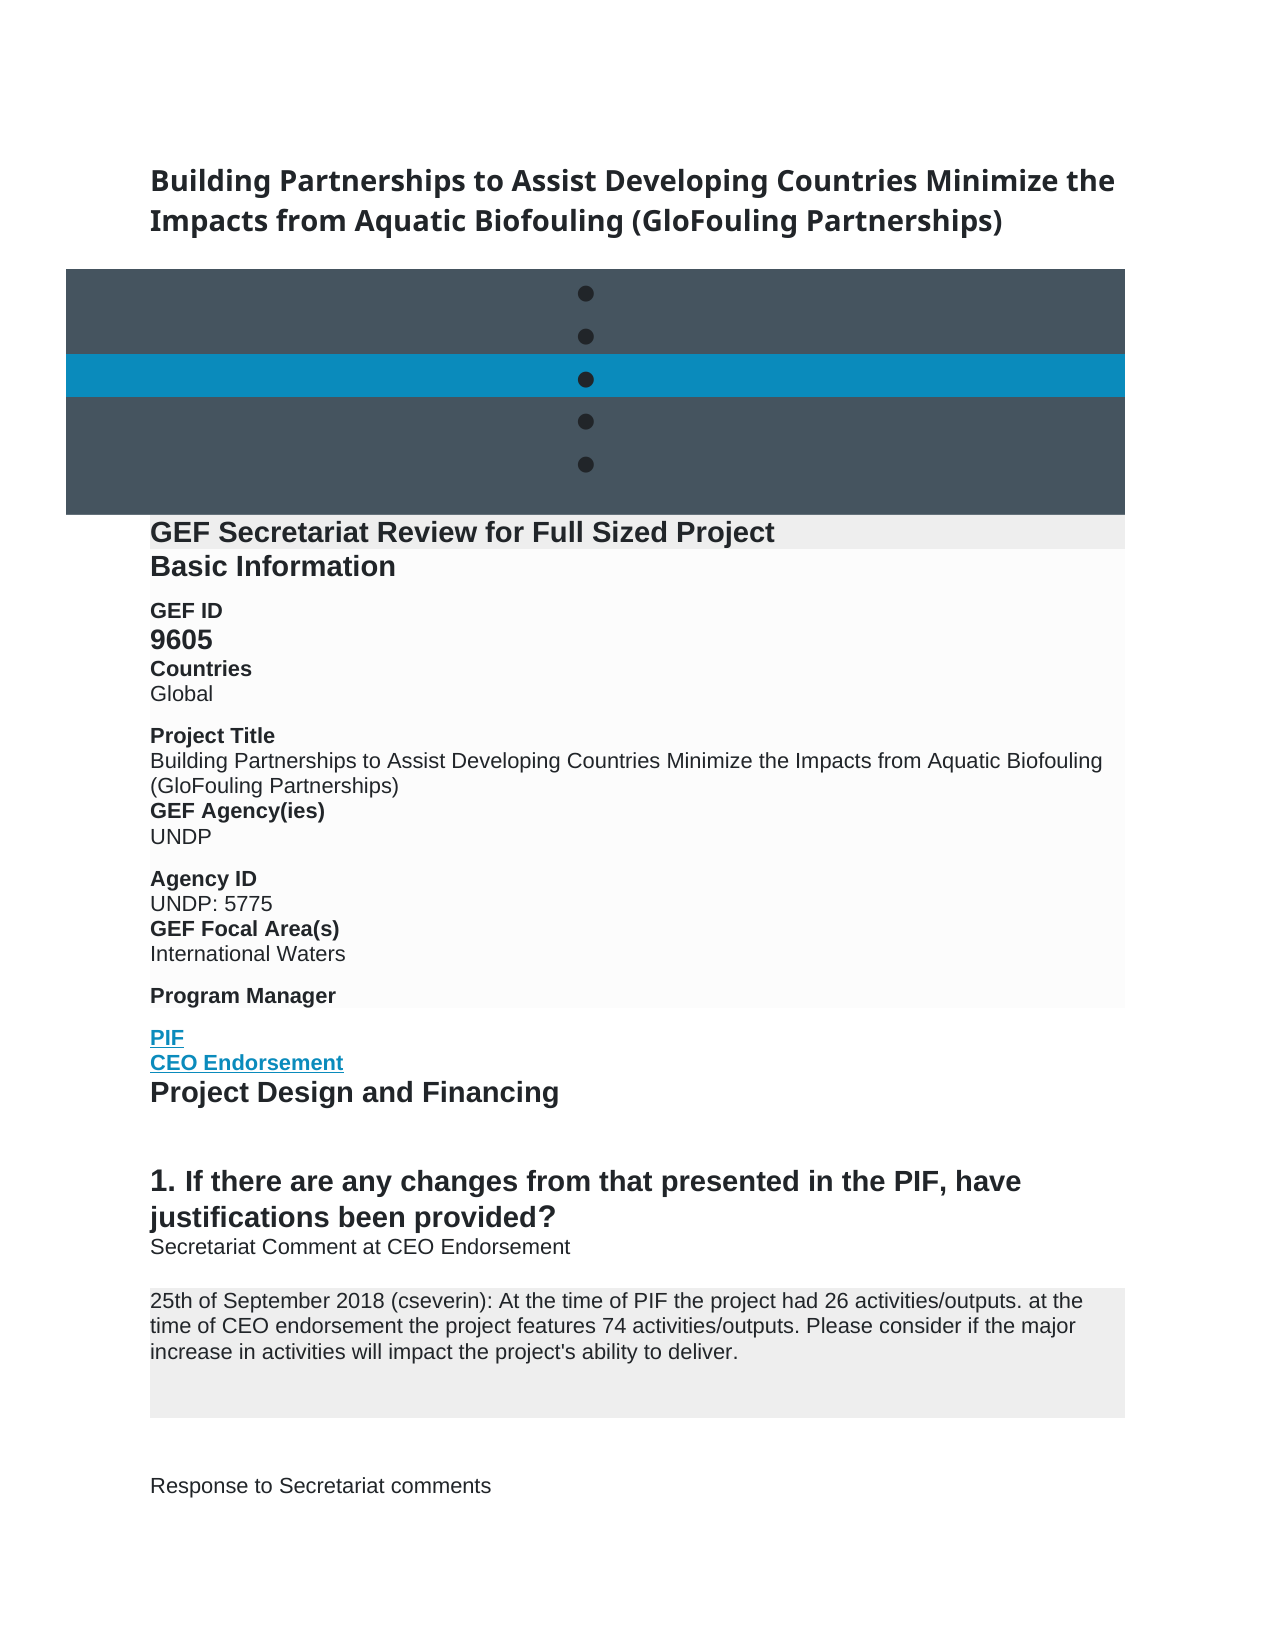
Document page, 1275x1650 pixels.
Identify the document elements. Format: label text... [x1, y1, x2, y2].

text 25th of September 2018 (cseverin): At the time of PIF the project had 26 activities/outputs. at the time of CEO endorsement the project features 74 activities/outputs. Please consider if the major increase in activities will impact the project's ability to deliver. [150, 1288, 1125, 1364]
text UNDP: 5775 [150, 891, 1125, 916]
text Basic Information [150, 549, 1125, 582]
text PIF [150, 1025, 1125, 1050]
text 9605 [150, 623, 1125, 656]
text International Waters [150, 941, 1125, 966]
text 1. If there are any changes from that presented in the PIF, have justifications been provided? [150, 1162, 1125, 1234]
text Project Design and Financing [150, 1075, 1125, 1109]
text GEF Secretariat Review for Full Sized Project [150, 515, 1125, 549]
text Global [150, 681, 1125, 706]
text Program Manager [150, 983, 1125, 1008]
text Response to Secretariat comments [150, 1473, 1125, 1498]
text Secretariat Comment at CEO Endorsement [150, 1234, 1125, 1259]
text Project Title [150, 723, 1125, 748]
text Agency ID [150, 865, 1125, 891]
text GEF ID [150, 598, 1125, 623]
text Countries [150, 656, 1125, 681]
text Building Partnerships to Assist Developing Countries Minimize the Impacts from Aquatic Biofouling (GloFouling Partnerships) [150, 160, 1125, 240]
text GEF Focal Area(s) [150, 916, 1125, 941]
text UNDP [150, 823, 1125, 849]
text GEF Agency(ies) [150, 798, 1125, 823]
text CEO Endorsement [150, 1050, 1125, 1075]
text Building Partnerships to Assist Developing Countries Minimize the Impacts from Aquatic Biofouling (GloFouling Partnerships) [150, 748, 1125, 798]
